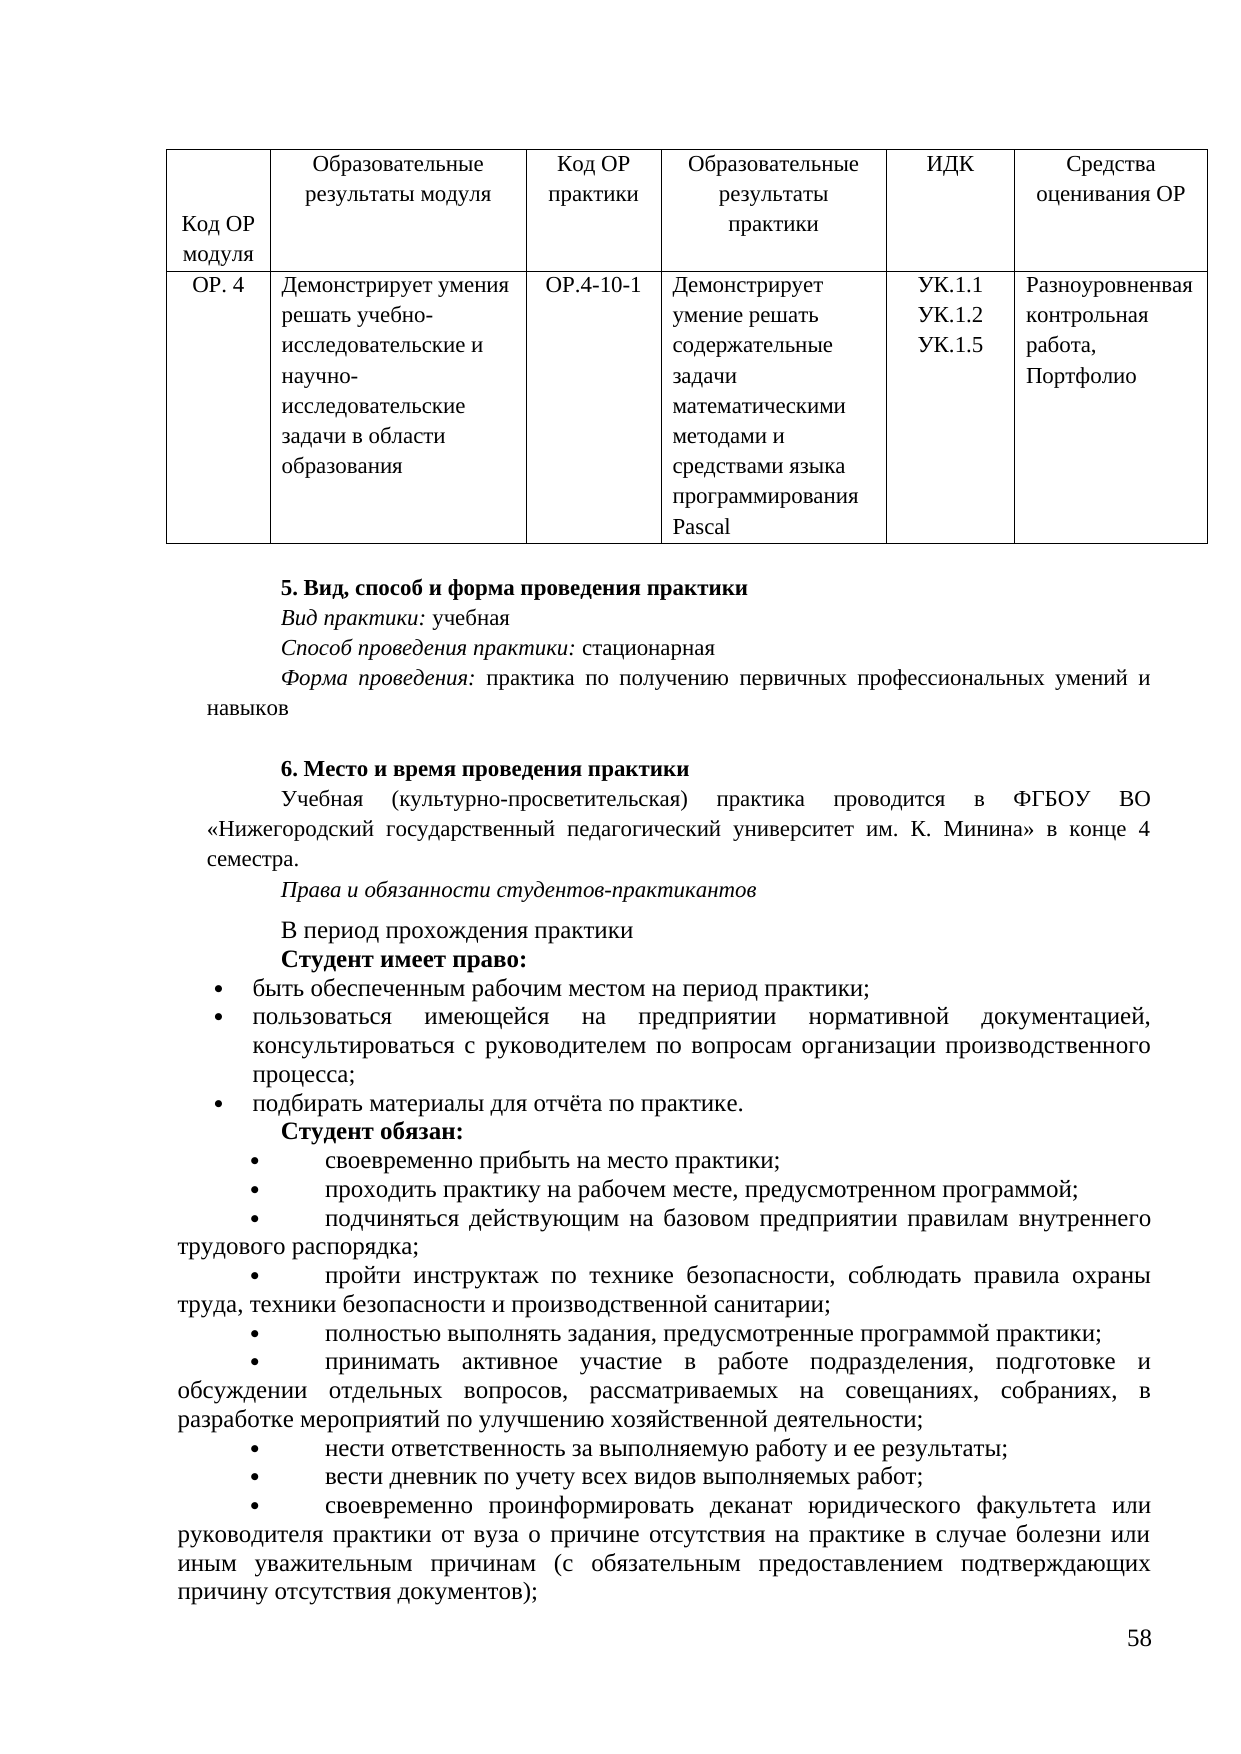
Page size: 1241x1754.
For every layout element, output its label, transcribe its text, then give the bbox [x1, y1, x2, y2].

text Студент имеет право: [207, 944, 1152, 973]
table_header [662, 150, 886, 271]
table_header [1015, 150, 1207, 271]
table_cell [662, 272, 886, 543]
text Вид практики: учебная [207, 604, 1152, 630]
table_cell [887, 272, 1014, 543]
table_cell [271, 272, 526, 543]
text Учебная (культурно-просветительская) практика проводится в ФГБОУ ВО «Нижегородский государственный педагогический университет им. К. Минина» в конце 4 семестра. [207, 785, 1152, 872]
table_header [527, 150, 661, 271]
list нести ответственность за выполняемую работу и ее результаты; [177, 1433, 1152, 1461]
list подчиняться действующим на базовом предприятии правилам внутреннего трудового распорядка; [177, 1203, 1152, 1260]
list полностью выполнять задания, предусмотренные программой практики; [177, 1318, 1152, 1346]
list принимать активное участие в работе подразделения, подготовке и обсуждении отдельных вопросов, рассматриваемых на совещаниях, собраниях, в разработке мероприятий по улучшению хозяйственной деятельности; [177, 1346, 1152, 1433]
text Способ проведения практики: стационарная [207, 634, 1152, 660]
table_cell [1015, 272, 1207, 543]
list своевременно прибыть на место практики; [177, 1145, 1152, 1174]
text 6. Место и время проведения практики [207, 755, 1152, 781]
list быть обеспеченным рабочим местом на период практики; [215, 973, 1152, 1001]
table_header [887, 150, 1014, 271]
list вести дневник по учету всех видов выполняемых работ; [177, 1461, 1152, 1490]
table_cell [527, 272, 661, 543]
text В период прохождения практики [207, 915, 1152, 944]
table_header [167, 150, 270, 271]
list пользоваться имеющейся на предприятии нормативной документацией, консультироваться с руководителем по вопросам организации производственного процесса; [215, 1001, 1152, 1088]
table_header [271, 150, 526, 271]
text 5. Вид, способ и форма проведения практики [207, 574, 1152, 600]
text Форма проведения: практика по получению первичных профессиональных умений и навыков [207, 664, 1152, 721]
list подбирать материалы для отчёта по практике. [215, 1088, 1152, 1116]
text Студент обязан: [207, 1116, 1152, 1145]
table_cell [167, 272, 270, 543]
list проходить практику на рабочем месте, предусмотренном программой; [177, 1174, 1152, 1203]
list своевременно проинформировать деканат юридического факультета или руководителя практики от вуза о причине отсутствия на практике в случае болезни или иным уважительным причинам (с обязательным предоставлением подтверждающих причину отсутствия документов); [177, 1490, 1152, 1605]
text Права и обязанности студентов-практикантов [207, 876, 1152, 902]
list пройти инструктаж по технике безопасности, соблюдать правила охраны труда, техники безопасности и производственной санитарии; [177, 1260, 1152, 1318]
